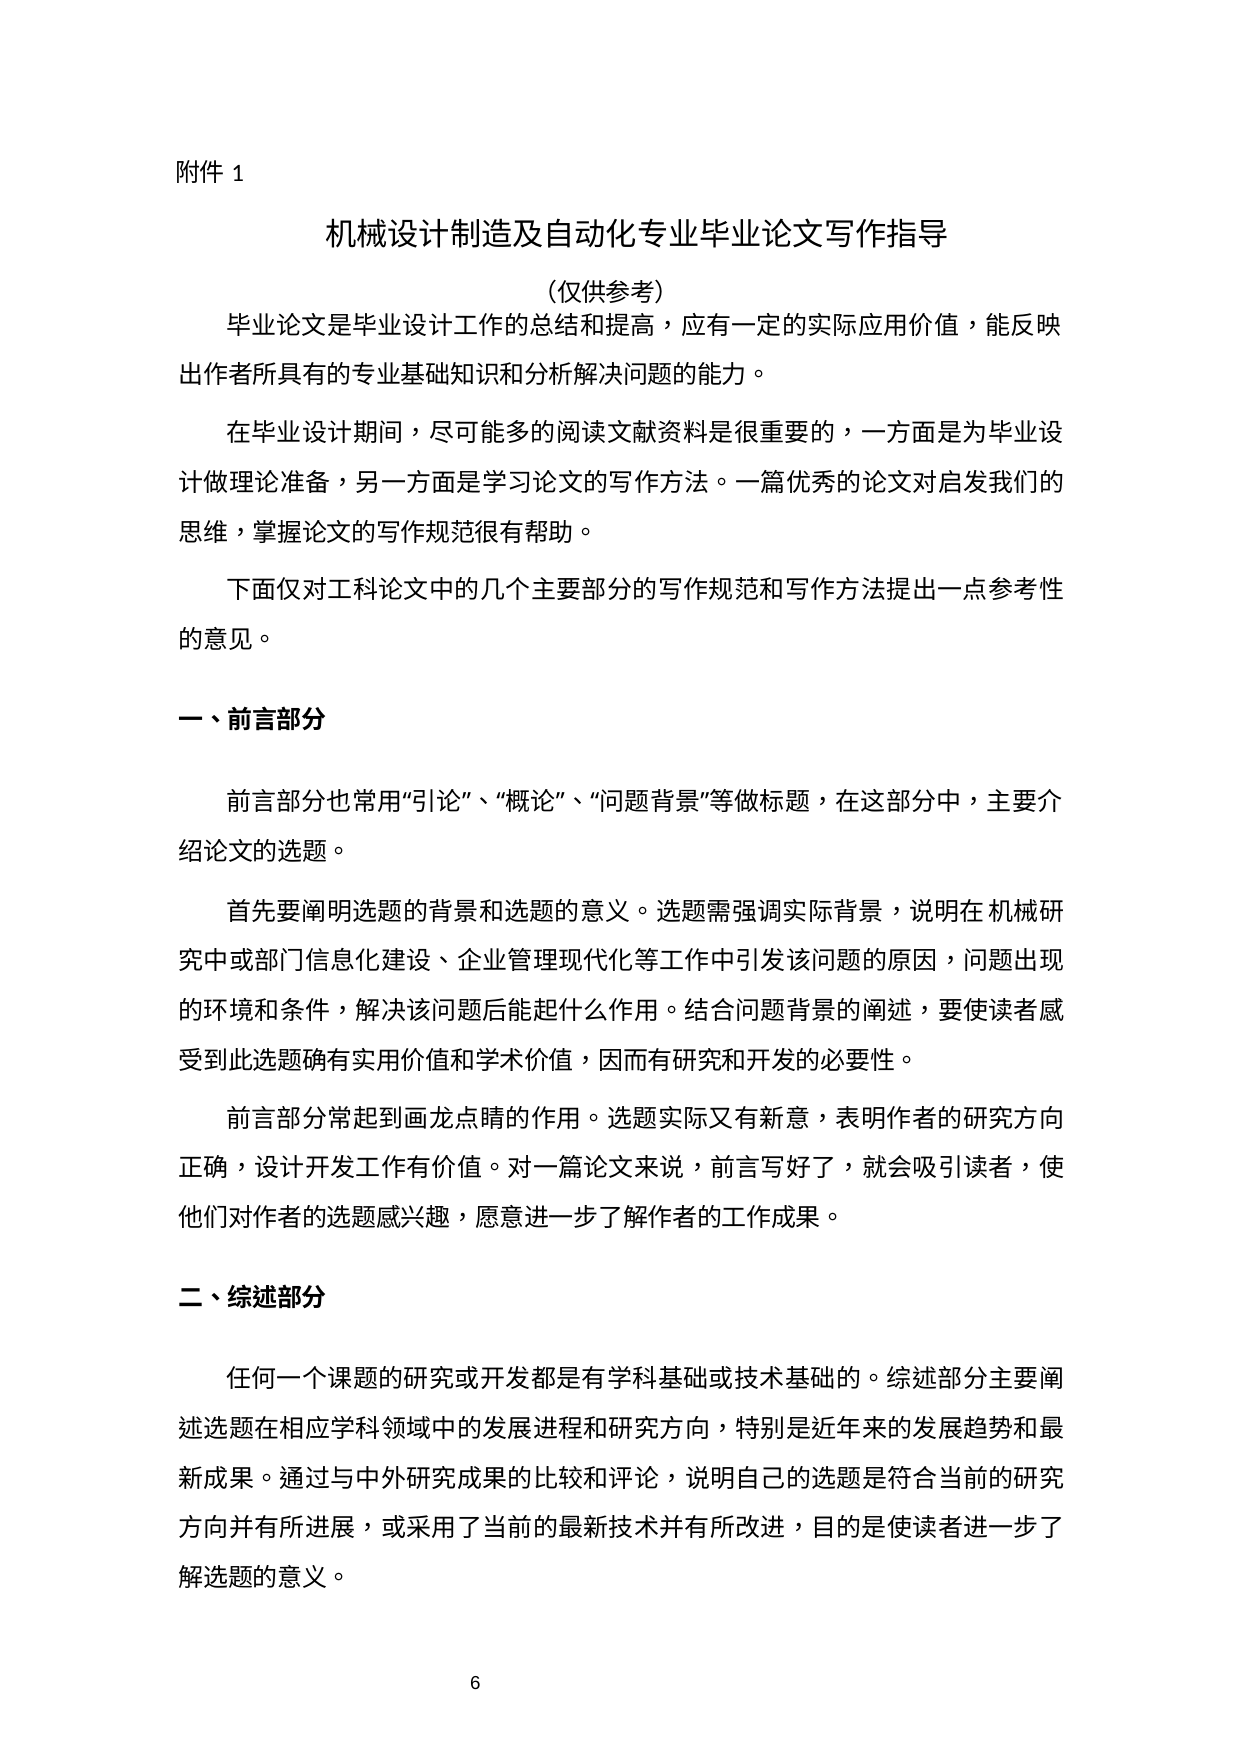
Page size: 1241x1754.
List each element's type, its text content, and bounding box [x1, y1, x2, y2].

text 附件 1 [176, 157, 1064, 188]
text 任何一个课题的研究或开发都是有学科基础或技术基础的。综述部分主要阐述选题在相应学科领域中的发展进程和研究方向，特别是近年来的发展趋势和最新成果。通过与中外研究成果的比较和评论，说明自己的选题是符合当前的研究方向并有所进展，或采用了当前的最新技术并有所改进，目的是使读者进一步了解选题的意义。 [178, 1361, 1064, 1594]
text 首先要阐明选题的背景和选题的意义。选题需强调实际背景，说明在机械研究中或部门信息化建设、企业管理现代化等工作中引发该问题的原因，问题出现的环境和条件，解决该问题后能起什么作用。结合问题背景的阐述，要使读者感受到此选题确有实用价值和学术价值，因而有研究和开发的必要性。 [178, 891, 1064, 1076]
text 毕业论文是毕业设计工作的总结和提高，应有一定的实际应用价值，能反映出作者所具有的专业基础知识和分析解决问题的能力。 [178, 307, 1064, 391]
text 在毕业设计期间，尽可能多的阅读文献资料是很重要的，一方面是为毕业设计做理论准备，另一方面是学习论文的写作方法。一篇优秀的论文对启发我们的思维，掌握论文的写作规范很有帮助。 [178, 415, 1064, 548]
text 二、综述部分 [178, 1282, 1064, 1313]
text 前言部分也常用“引论”、“概论”、“问题背景”等做标题，在这部分中，主要介绍论文的选题。 [178, 784, 1064, 867]
text 机械设计制造及自动化专业毕业论文写作指导 [325, 212, 1064, 254]
text 前言部分常起到画龙点睛的作用。选题实际又有新意，表明作者的研究方向正确，设计开发工作有价值。对一篇论文来说，前言写好了，就会吸引读者，使他们对作者的选题感兴趣，愿意进一步了解作者的工作成果。 [178, 1100, 1064, 1234]
text （仅供参考） [532, 276, 1064, 307]
text 下面仅对工科论文中的几个主要部分的写作规范和写作方法提出一点参考性的意见。 [178, 572, 1064, 656]
text 一、前言部分 [178, 704, 1064, 735]
